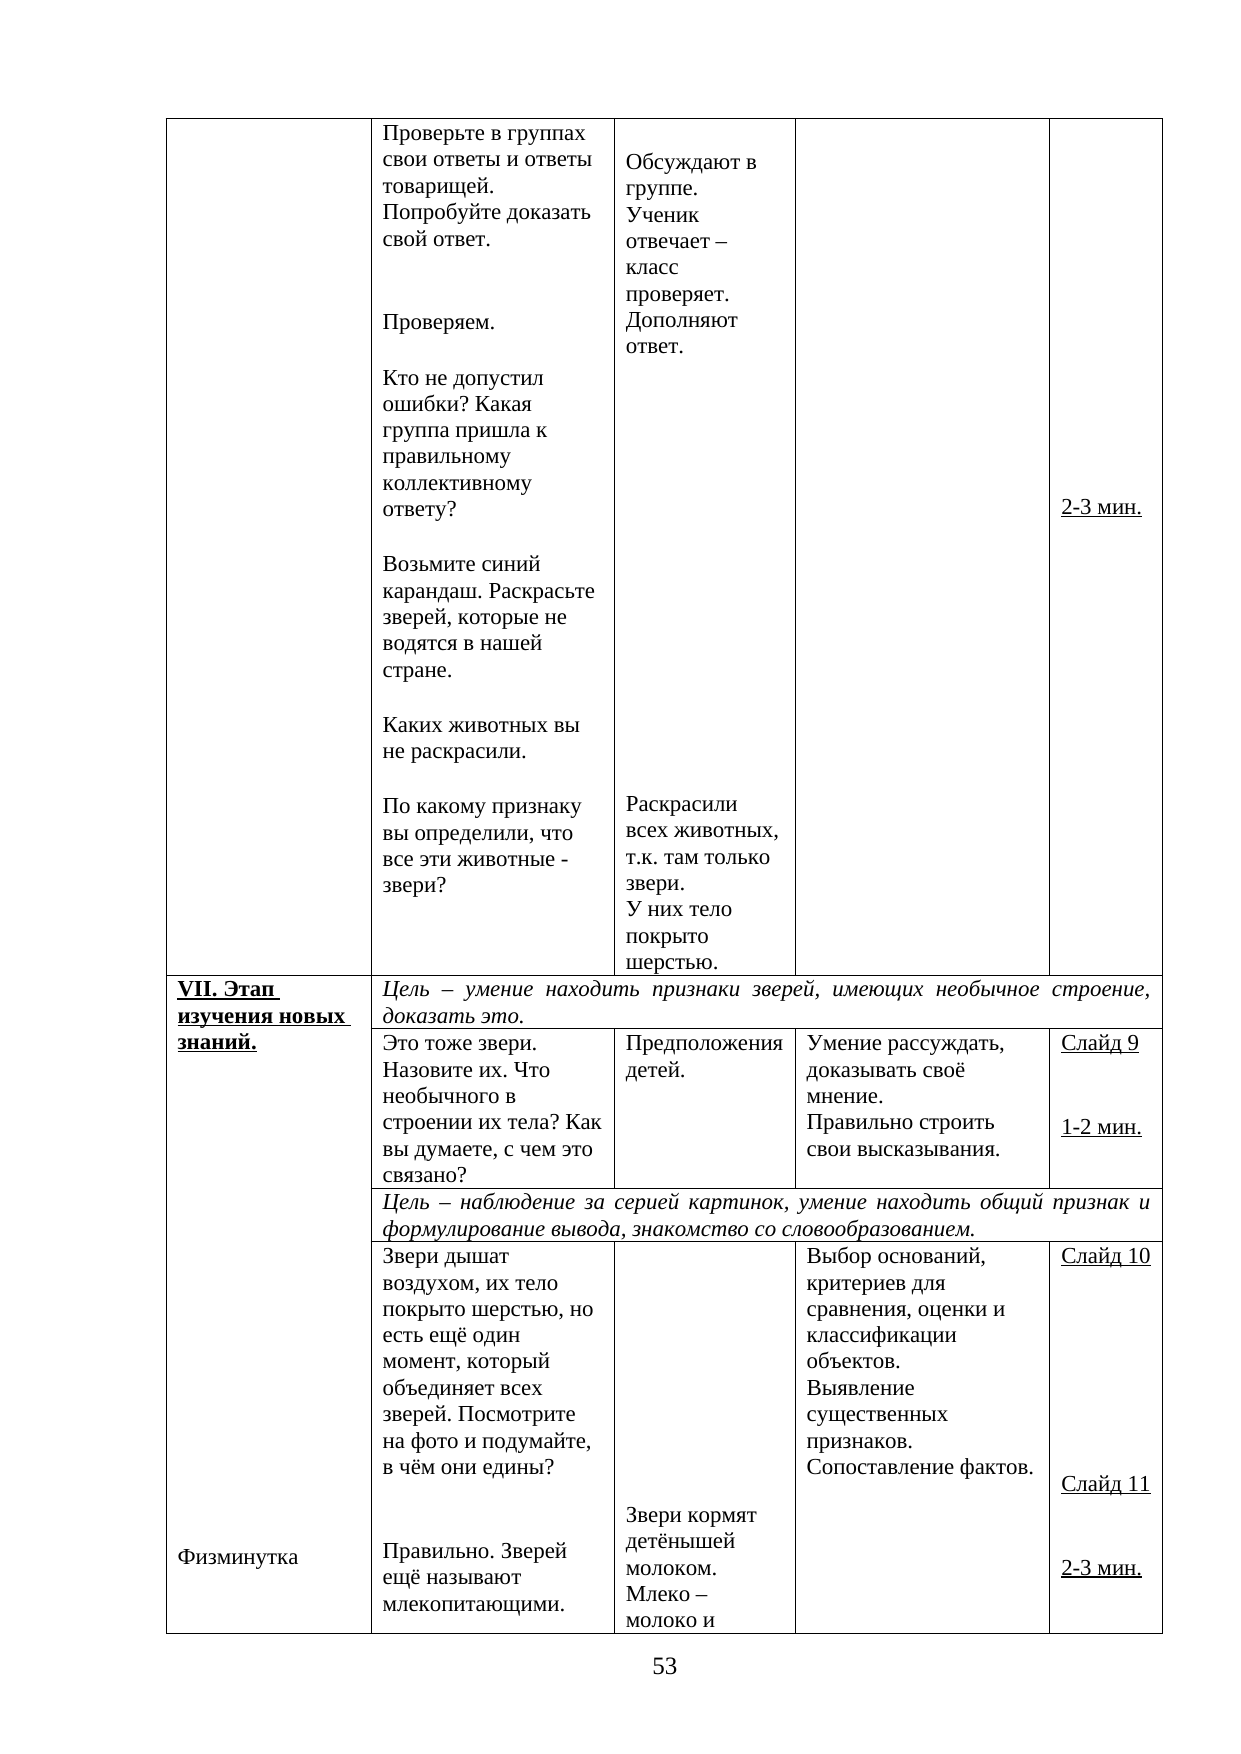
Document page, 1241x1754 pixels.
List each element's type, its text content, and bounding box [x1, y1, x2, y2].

table_cell Слайд 9 1-2 мин. [1050, 1029, 1162, 1187]
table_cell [796, 1242, 1049, 1633]
table_cell Предположения детей. [615, 1029, 795, 1187]
table_cell VII. Этап изучения новых знаний. Физминутка [167, 976, 371, 1633]
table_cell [615, 1242, 795, 1633]
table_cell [1050, 1242, 1162, 1633]
table_cell Цель – наблюдение за серией картинок, умение находить общий признак и формулирование вывода, знакомство со словообразованием. [372, 1189, 1162, 1241]
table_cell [796, 119, 1049, 974]
table_cell Умение рассуждать, доказывать своё мнение. Правильно строить свои высказывания. [796, 1029, 1049, 1187]
table_cell 2-3 мин. [1050, 119, 1162, 974]
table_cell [372, 119, 614, 974]
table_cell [372, 1242, 614, 1633]
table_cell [615, 119, 795, 974]
table_cell Цель – умение находить признаки зверей, имеющих необычное строение, доказать это. [372, 976, 1162, 1028]
table_cell Это тоже звери. Назовите их. Что необычного в строении их тела? Как вы думаете, с чем это связано? [372, 1029, 614, 1187]
